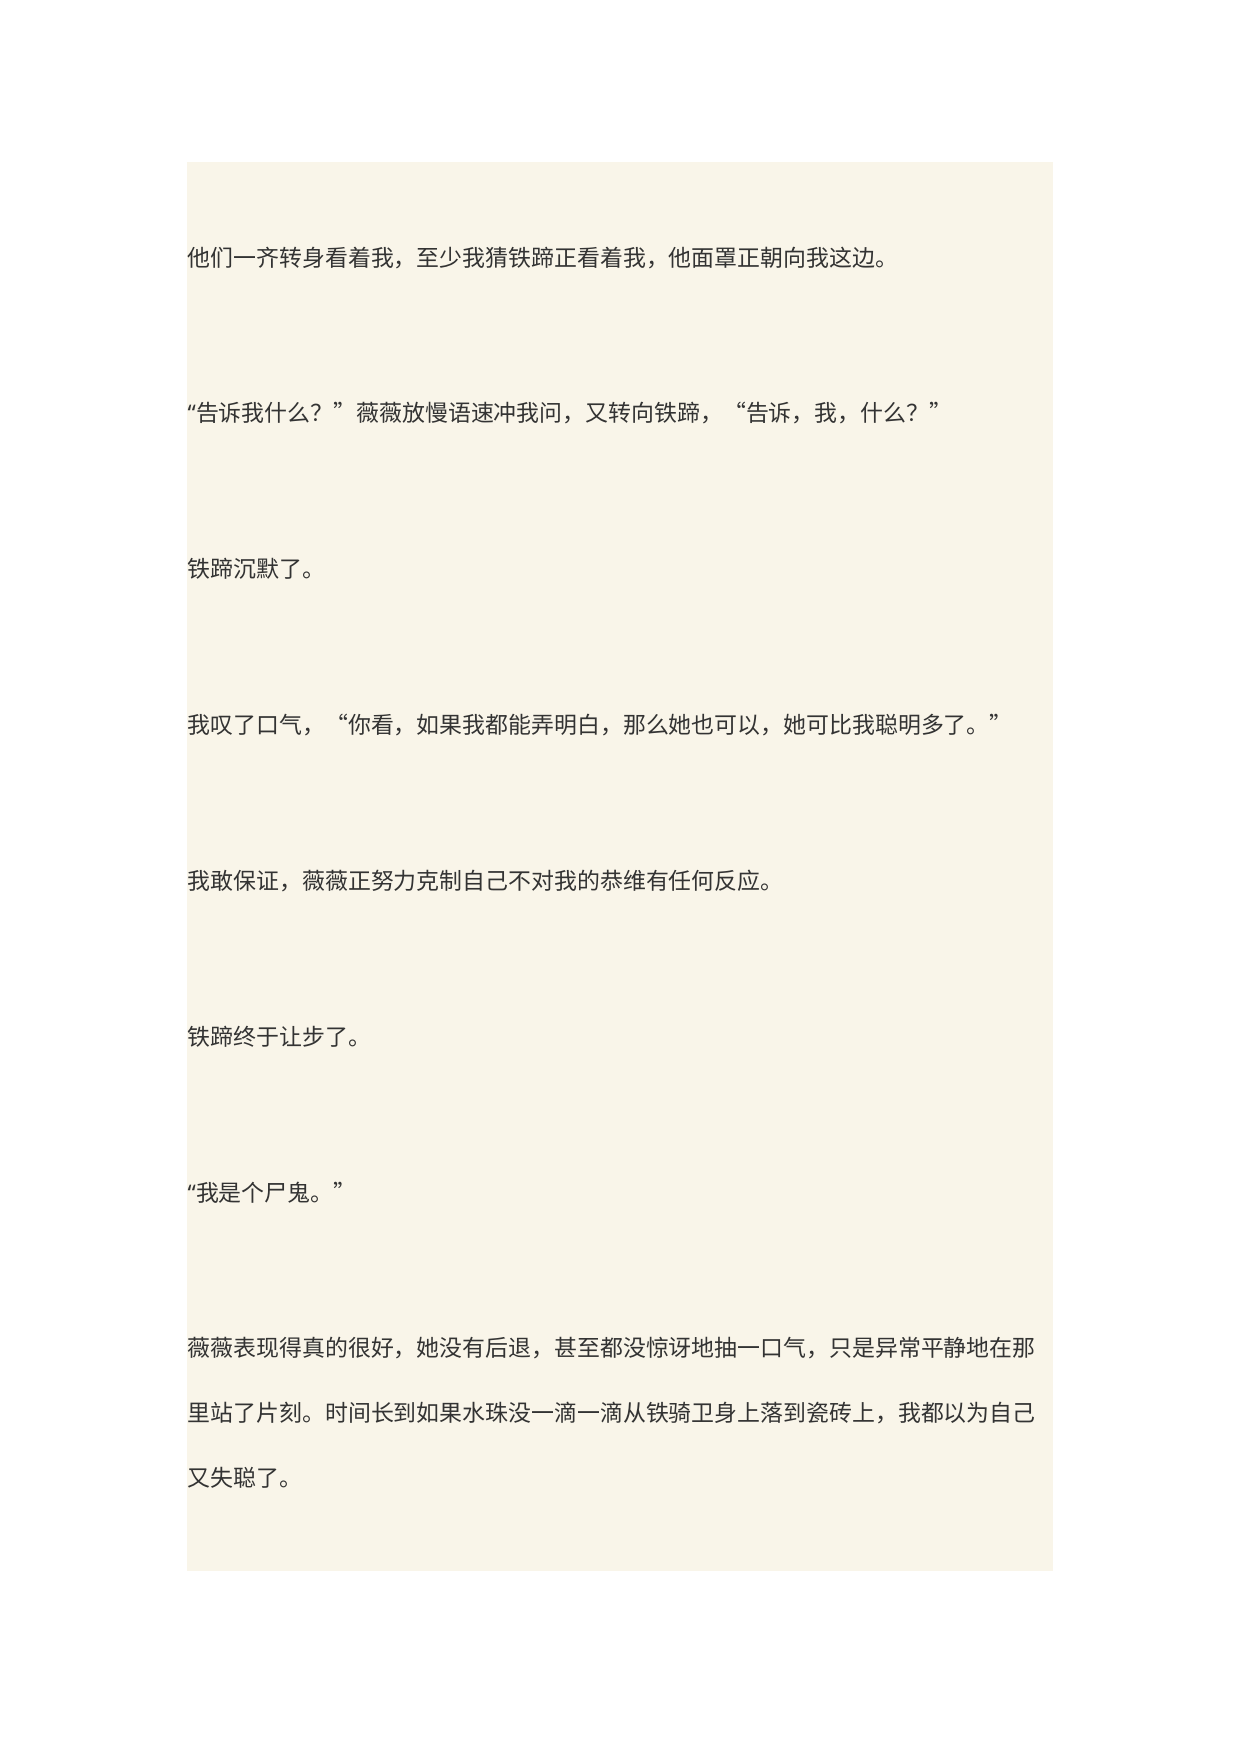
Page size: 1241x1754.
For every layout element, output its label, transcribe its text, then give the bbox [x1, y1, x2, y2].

text 薇薇表现得真的很好，她没有后退，甚至都没惊讶地抽一口气，只是异常平静地在那里站了片刻。时间长到如果水珠没一滴一滴从铁骑卫身上落到瓷砖上，我都以为自己又失聪了。 [187, 1314, 1053, 1509]
text “我是个尸鬼。” [187, 1159, 1053, 1224]
text 铁蹄终于让步了。 [187, 1003, 1053, 1068]
text 我叹了口气，“你看，如果我都能弄明白，那么她也可以，她可比我聪明多了。” [187, 691, 1053, 756]
text “告诉我什么？”薇薇放慢语速冲我问，又转向铁蹄，“告诉，我，什么？” [187, 379, 1053, 444]
text 铁蹄沉默了。 [187, 535, 1053, 600]
text 我敢保证，薇薇正努力克制自己不对我的恭维有任何反应。 [187, 847, 1053, 912]
text 他们一齐转身看着我，至少我猜铁蹄正看着我，他面罩正朝向我这边。 [187, 224, 1053, 289]
